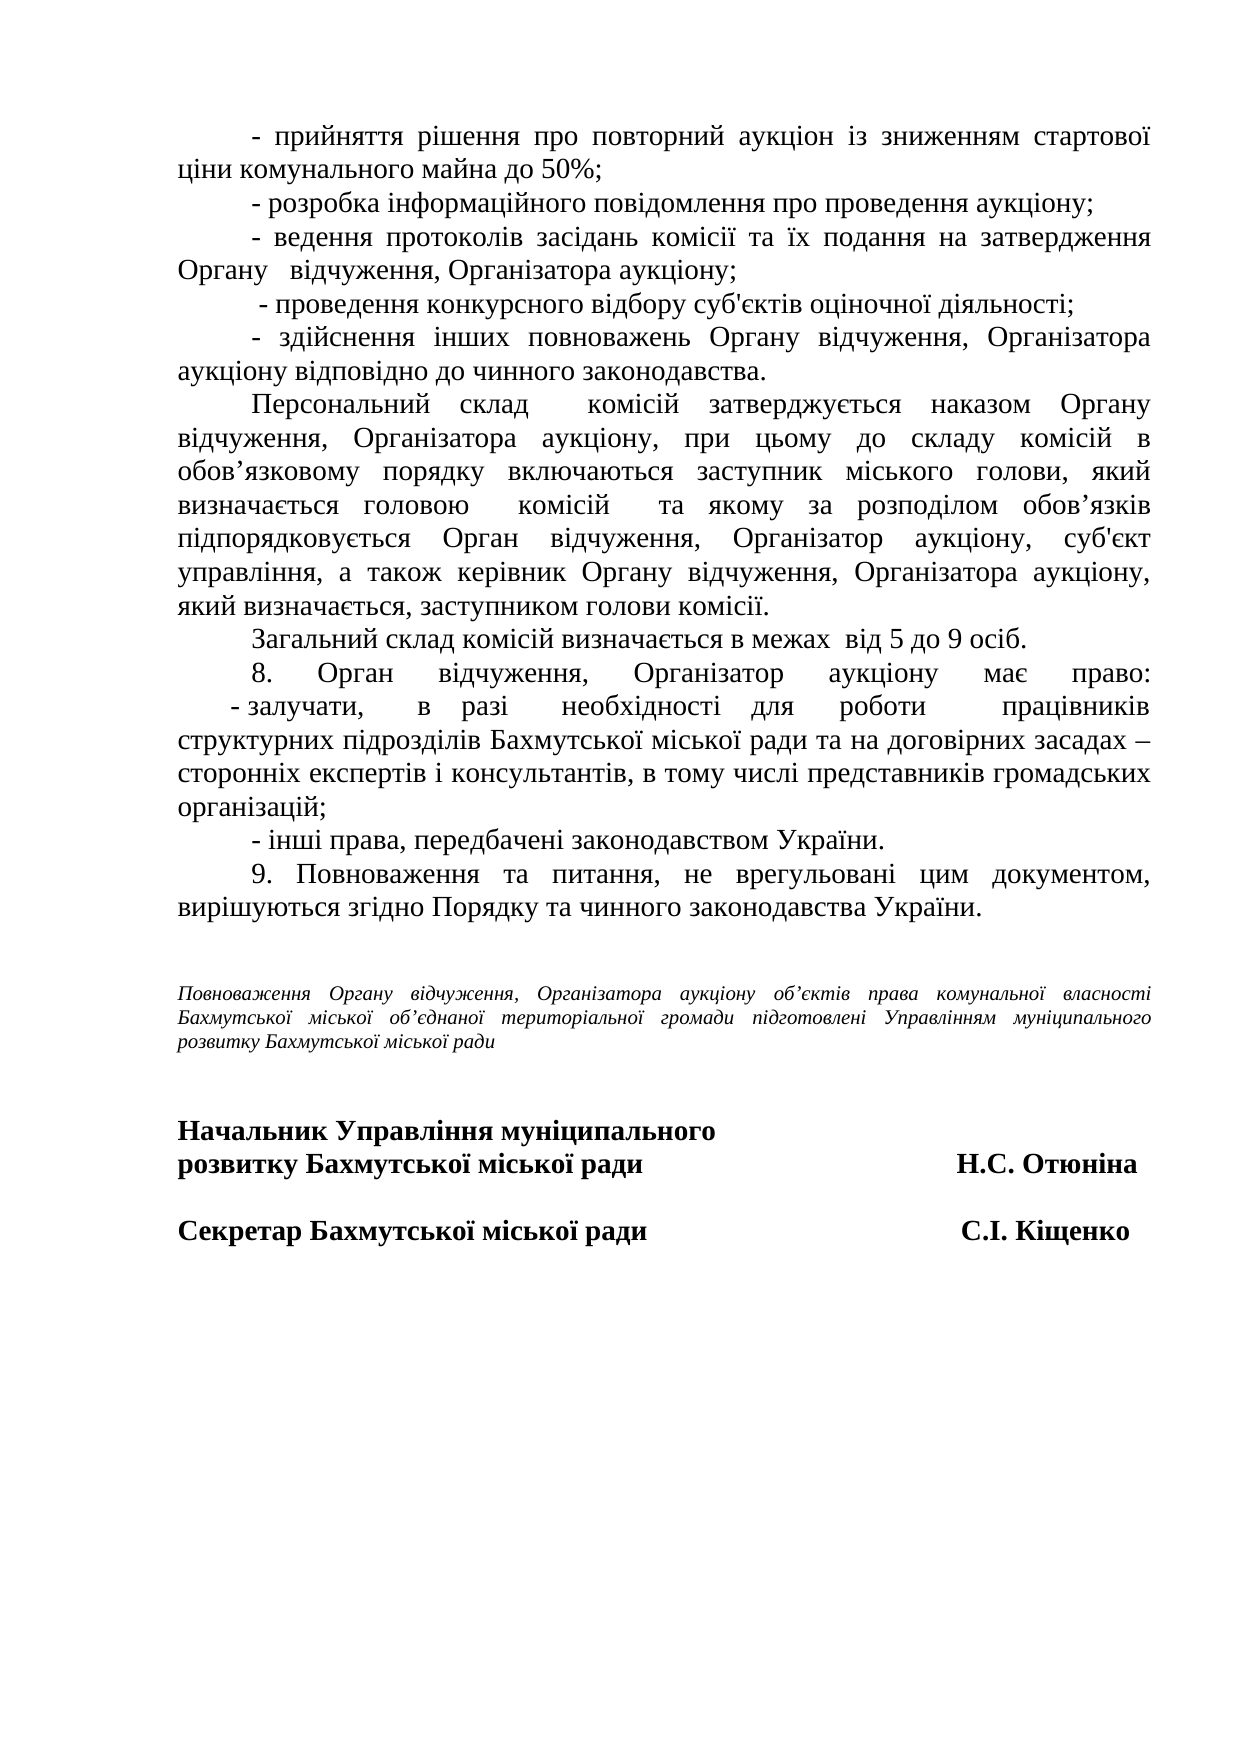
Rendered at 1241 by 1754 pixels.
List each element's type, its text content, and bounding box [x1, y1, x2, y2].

text Персональний склад комісій затверджується наказом Органу відчуження, Організатора аукціону, при цьому до складу комісій в обов’язковому порядку включаються заступник міського голови, який визначається головою комісій та якому за розподілом обов’язків підпорядковується Орган відчуження, Організатор аукціону, суб'єкт управління, а також керівник Органу відчуження, Організатора аукціону, який визначається, заступником голови комісії. [162, 386, 1152, 621]
text Начальник Управління муніципального [177, 1113, 1152, 1146]
text 8. Орган відчуження, Організатор аукціону має право: - залучати, в разі необхідності для роботи працівників структурних підрозділів Бахмутської міської ради та на договірних засадах – сторонніх експертів і консультантів, в тому числі представників громадських організацій; [177, 655, 1152, 822]
text розвитку Бахмутської міської ради Н.С. Отюніна [177, 1146, 1152, 1180]
text 9. Повноваження та питання, не врегульовані цим документом, вирішуються згідно Порядку та чинного законодавства України. [177, 856, 1152, 923]
text - ведення протоколів засідань комісії та їх подання на затвердження Органу відчуження, Організатора аукціону; [177, 219, 1152, 286]
text - розробка інформаційного повідомлення про проведення аукціону; [177, 185, 1152, 219]
text - здійснення інших повноважень Органу відчуження, Організатора аукціону відповідно до чинного законодавства. [177, 319, 1152, 386]
text - інші права, передбачені законодавством України. [177, 822, 1152, 856]
text - прийняття рішення про повторний аукціон із зниженням стартової ціни комунального майна до 50%; [177, 118, 1152, 185]
text Повноваження Органу відчуження, Організатора аукціону об’єктів права комунальної власності Бахмутської міської об’єднаної територіальної громади підготовлені Управлінням муніципального розвитку Бахмутської міської ради [177, 981, 1152, 1053]
text Загальний склад комісій визначається в межах від 5 до 9 осіб. [177, 621, 1152, 655]
text Секретар Бахмутської міської ради С.І. Кіщенко [177, 1213, 1152, 1247]
text - проведення конкурсного відбору суб'єктів оціночної діяльності; [177, 286, 1152, 319]
